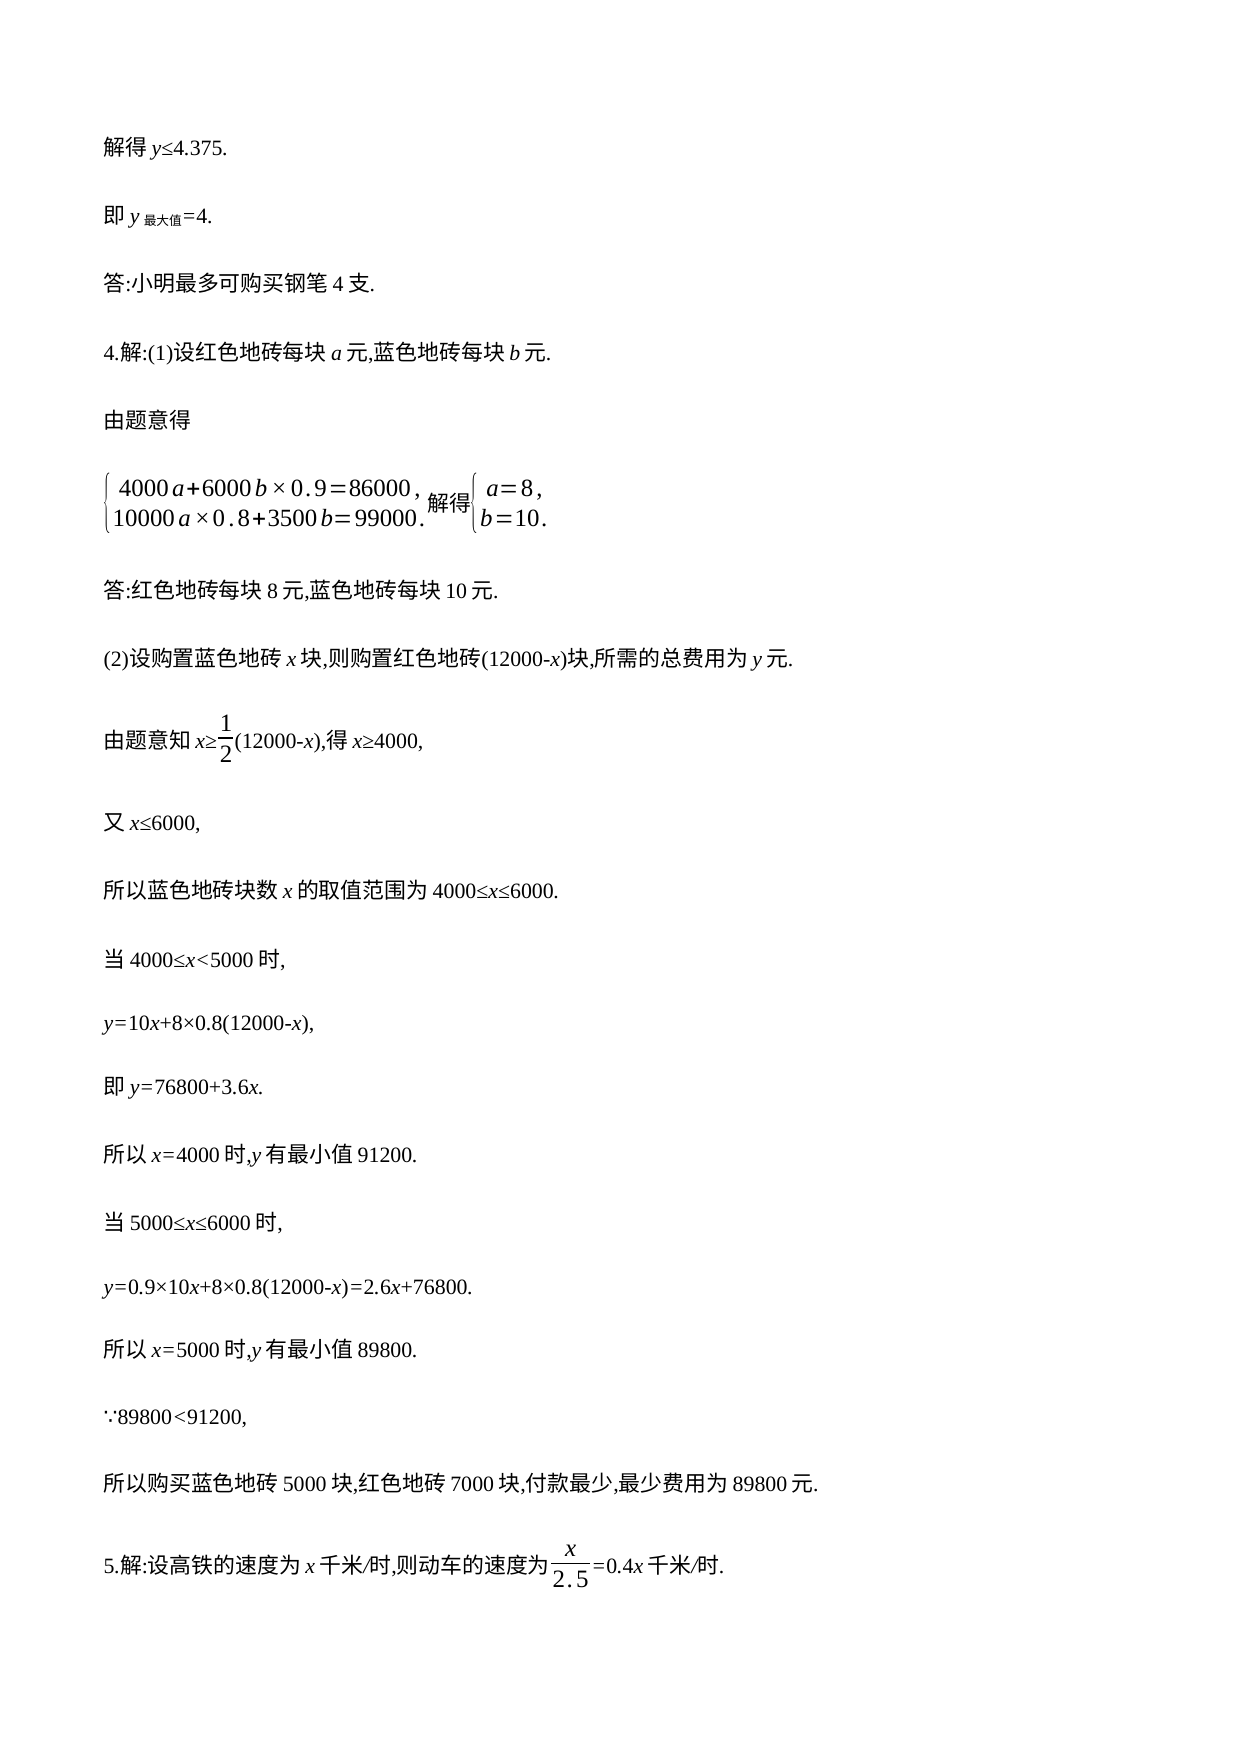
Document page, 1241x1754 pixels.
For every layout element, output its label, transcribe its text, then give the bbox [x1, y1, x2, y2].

text 答:小明最多可购买钢笔4支. [103, 266, 1137, 298]
text 所以购买蓝色地砖5000块,红色地砖7000块,付款最少,最少费用为89800元. [103, 1466, 1137, 1498]
text 解得 [103, 471, 1137, 536]
text 所以x=5000时,y有最小值89800. [103, 1332, 1137, 1364]
text 即y最大值=4. [103, 198, 1137, 229]
text 又x≤6000, [103, 805, 1137, 837]
text y=0.9×10x+8×0.8(12000-x)=2.6x+76800. [103, 1274, 1137, 1299]
text 所以x=4000时,y有最小值91200. [103, 1137, 1137, 1169]
text 答:红色地砖每块8元,蓝色地砖每块10元. [103, 573, 1137, 604]
text y=10x+8×0.8(12000-x), [103, 1010, 1137, 1035]
text ∵89800<91200, [103, 1401, 1137, 1430]
text (2)设购置蓝色地砖x块,则购置红色地砖(12000-x)块,所需的总费用为y元. [103, 641, 1137, 673]
text 5.解:设高铁的速度为x千米/时,则动车的速度为=0.4x千米/时. [103, 1534, 1137, 1593]
text 当5000≤x≤6000时, [103, 1205, 1137, 1237]
text 解得y≤4.375. [103, 129, 1137, 161]
text 即y=76800+3.6x. [103, 1069, 1137, 1100]
text 所以蓝色地砖块数x的取值范围为4000≤x≤6000. [103, 873, 1137, 905]
text 当4000≤x<5000时, [103, 942, 1137, 973]
text 4.解:(1)设红色地砖每块a元,蓝色地砖每块b元. [103, 334, 1137, 366]
text 由题意知x≥(12000-x),得x≥4000, [103, 709, 1137, 768]
text 由题意得 [103, 403, 1137, 434]
